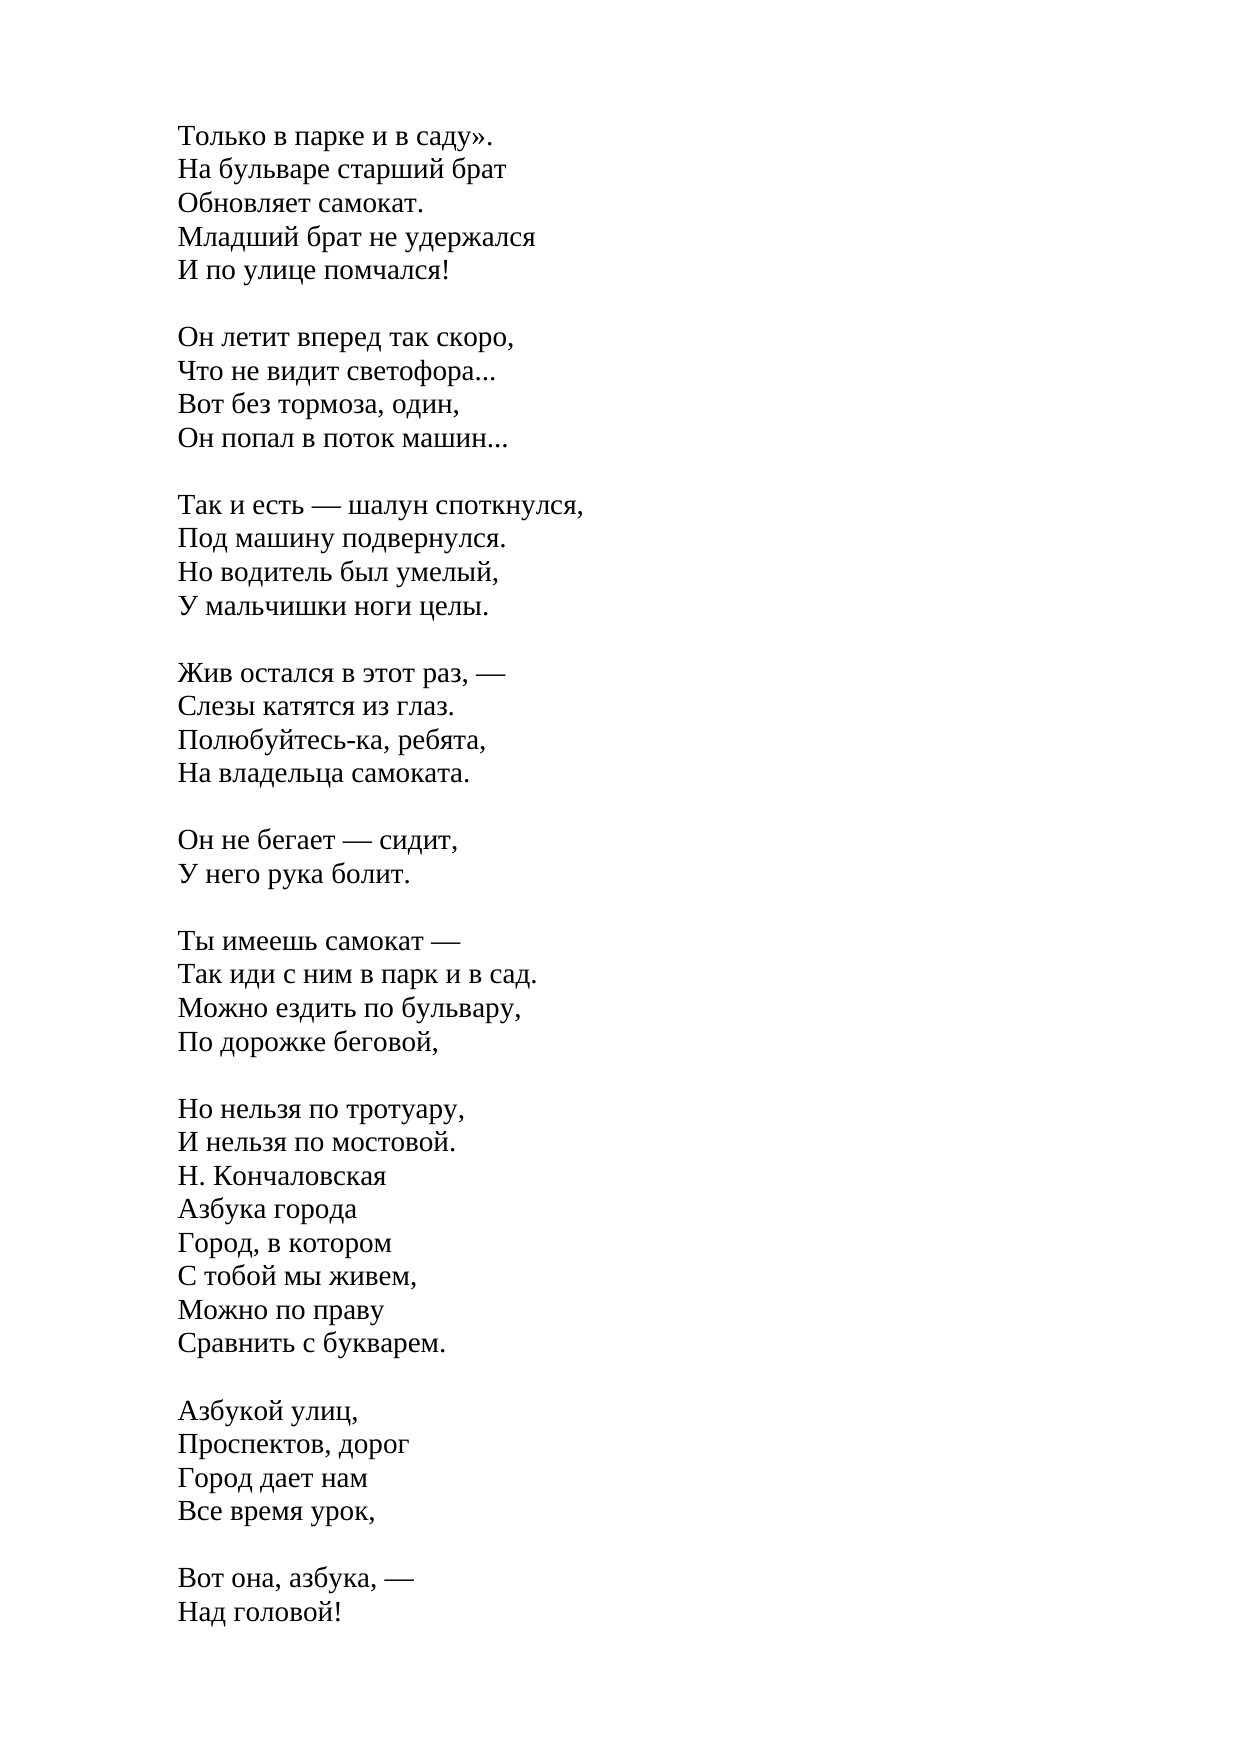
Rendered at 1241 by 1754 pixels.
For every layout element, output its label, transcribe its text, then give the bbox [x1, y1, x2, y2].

text Он летит вперед так скоро, [177, 319, 1152, 353]
text Вот без тормоза, один, [177, 386, 1152, 420]
text Все время урок, [177, 1493, 1152, 1527]
text Но нельзя по тротуару, [177, 1091, 1152, 1124]
text Так и есть — шалун споткнулся, [177, 487, 1152, 521]
text Вот она, азбука, — [177, 1560, 1152, 1594]
text На владельца самоката. [177, 755, 1152, 789]
text Полюбуйтесь-ка, ребята, [177, 722, 1152, 755]
text Обновляет самокат. [177, 185, 1152, 219]
text Он попал в поток машин... [177, 420, 1152, 453]
text С тобой мы живем, [177, 1258, 1152, 1292]
text Он не бегает — сидит, [177, 822, 1152, 856]
text Младший брат не удержался [177, 219, 1152, 252]
text У мальчишки ноги целы. [177, 588, 1152, 621]
text Над головой! [177, 1594, 1152, 1627]
text На бульваре старший брат [177, 152, 1152, 185]
text И по улице помчался! [177, 252, 1152, 286]
text Только в парке и в саду». [177, 118, 1152, 152]
text И нельзя по мостовой. [177, 1124, 1152, 1158]
text Город, в котором [177, 1225, 1152, 1258]
text Можно ездить по бульвару, [177, 990, 1152, 1024]
text Слезы катятся из глаз. [177, 688, 1152, 722]
text Но водитель был умелый, [177, 554, 1152, 588]
text Так иди с ним в парк и в сад. [177, 957, 1152, 990]
text Ты имеешь самокат — [177, 923, 1152, 957]
text Сравнить с букварем. [177, 1326, 1152, 1359]
text У него рука болит. [177, 856, 1152, 889]
text Азбукой улиц, [177, 1393, 1152, 1426]
text Что не видит светофора... [177, 353, 1152, 386]
text Жив остался в этот раз, — [177, 655, 1152, 688]
text Под машину подвернулся. [177, 521, 1152, 554]
text Азбука города [177, 1191, 1152, 1225]
text Н. Кончаловская [177, 1158, 1152, 1191]
text По дорожке беговой, [177, 1024, 1152, 1057]
text Город дает нам [177, 1460, 1152, 1493]
text Проспектов, дорог [177, 1426, 1152, 1460]
text Можно по праву [177, 1292, 1152, 1326]
